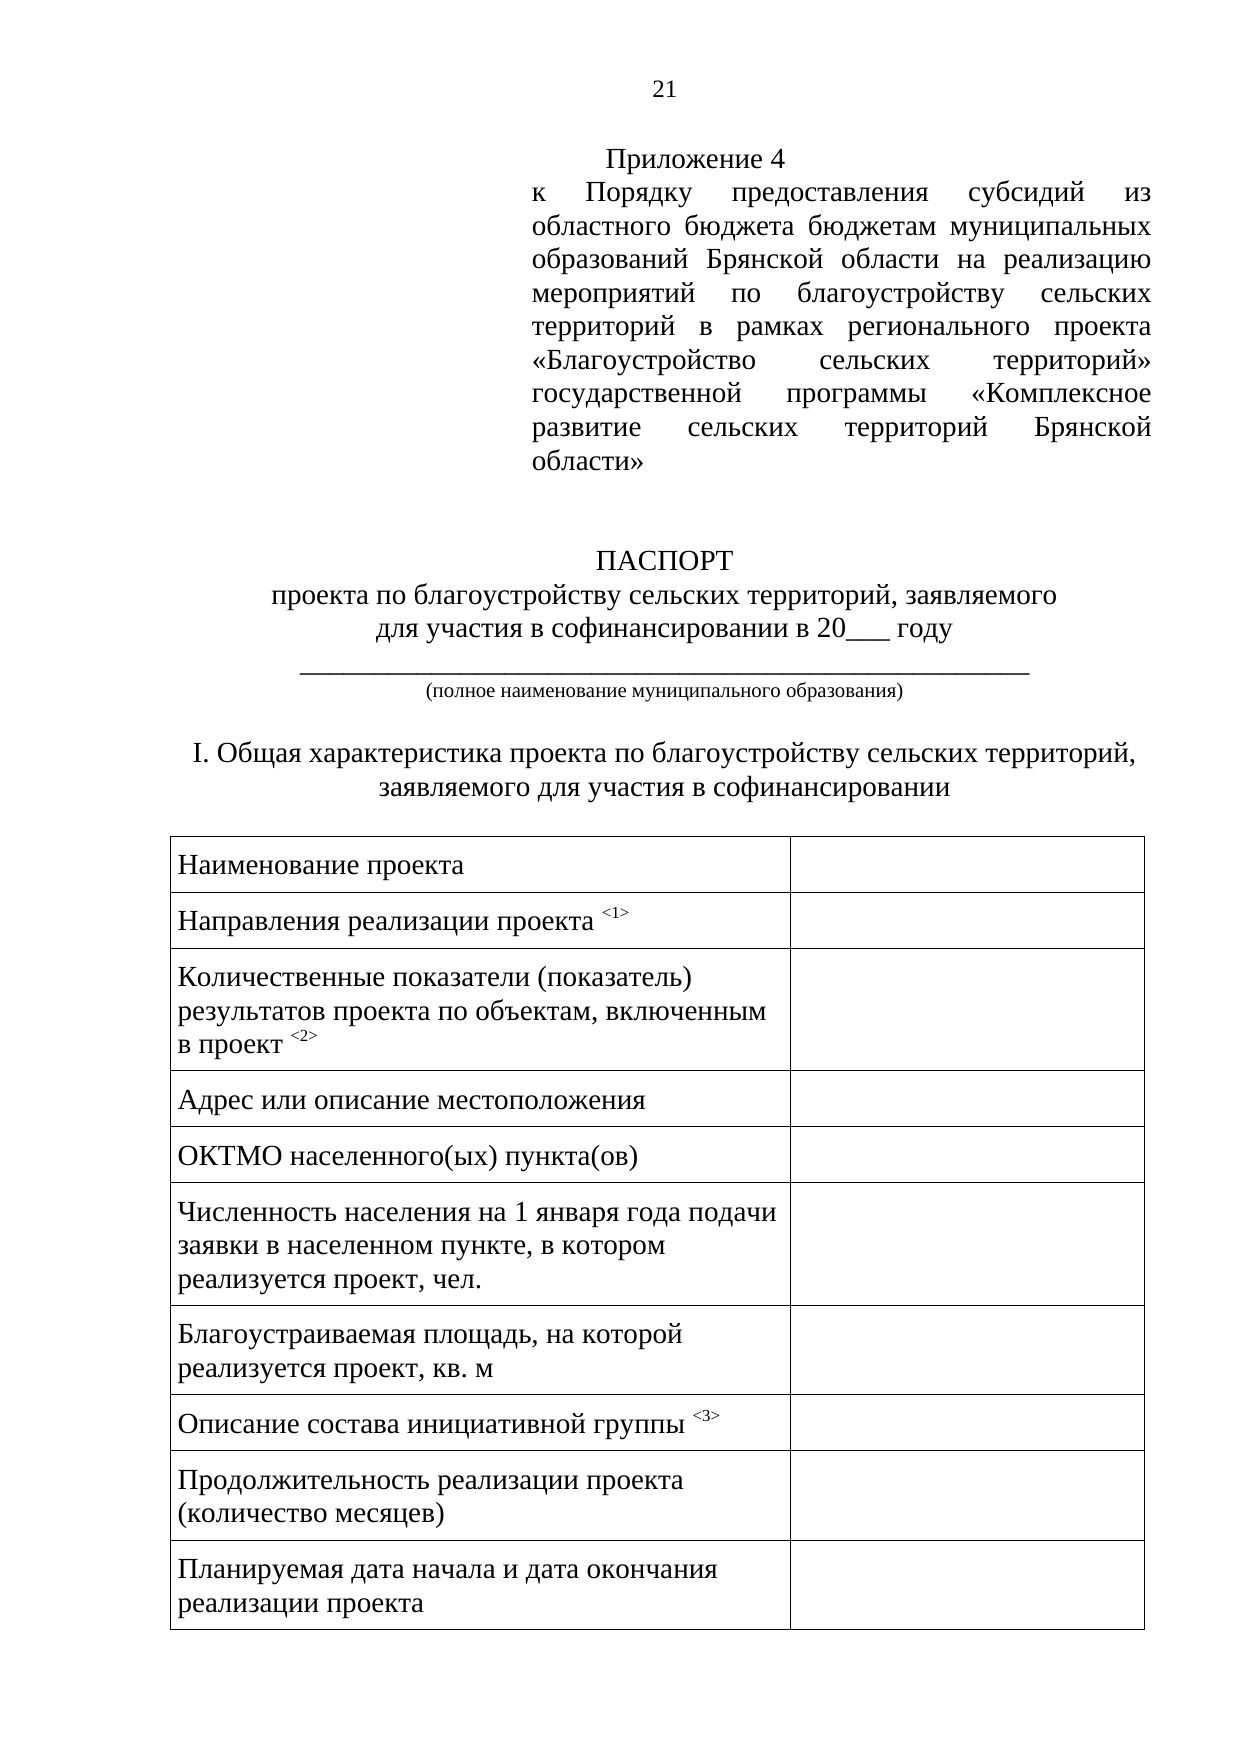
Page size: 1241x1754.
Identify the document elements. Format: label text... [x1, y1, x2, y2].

table_cell [791, 1127, 1144, 1182]
table_cell [791, 1395, 1144, 1450]
text Приложение 4 [532, 141, 1152, 174]
table_cell [791, 1183, 1144, 1305]
table_cell [791, 893, 1144, 947]
text к Порядку предоставления субсидий из областного бюджета бюджетам муниципальных образований Брянской области на реализацию мероприятий по благоустройству сельских территорий в рамках регионального проекта «Благоустройство сельских территорий» государственной программы «Комплексное развитие сельских территорий Брянской области» [532, 174, 1152, 476]
table_cell [791, 1071, 1144, 1126]
table_cell Численность населения на 1 января года подачи заявки в населенном пункте, в котором реализуется проект, чел. [171, 1183, 790, 1305]
table_cell ОКТМО населенного(ых) пункта(ов) [171, 1127, 790, 1182]
table_cell Адрес или описание местоположения [171, 1071, 790, 1126]
text __________________________________________________ [177, 644, 1152, 677]
table_header Наименование проекта [171, 837, 790, 892]
text I. Общая характеристика проекта по благоустройству сельских территорий, заявляемого для участия в софинансировании [177, 735, 1152, 802]
table_cell Описание состава инициативной группы <3> [171, 1395, 790, 1450]
table_cell Планируемая дата начала и дата окончания реализации проекта [171, 1541, 790, 1629]
table_cell Благоустраиваемая площадь, на которой реализуется проект, кв. м [171, 1306, 790, 1394]
table_cell Продолжительность реализации проекта (количество месяцев) [171, 1451, 790, 1539]
table_cell [791, 949, 1144, 1070]
table_cell Направления реализации проекта <1> [171, 893, 790, 947]
table_cell [791, 1541, 1144, 1629]
table_cell [791, 1451, 1144, 1539]
text проекта по благоустройству сельских территорий, заявляемого [177, 577, 1152, 610]
table_header [791, 837, 1144, 892]
table_cell Количественные показатели (показатель) результатов проекта по объектам, включенным в проект <2> [171, 949, 790, 1070]
table_cell [791, 1306, 1144, 1394]
text для участия в софинансировании в 20___ году [177, 610, 1152, 644]
text (полное наименование муниципального образования) [177, 677, 1152, 702]
text ПАСПОРТ [177, 543, 1152, 577]
